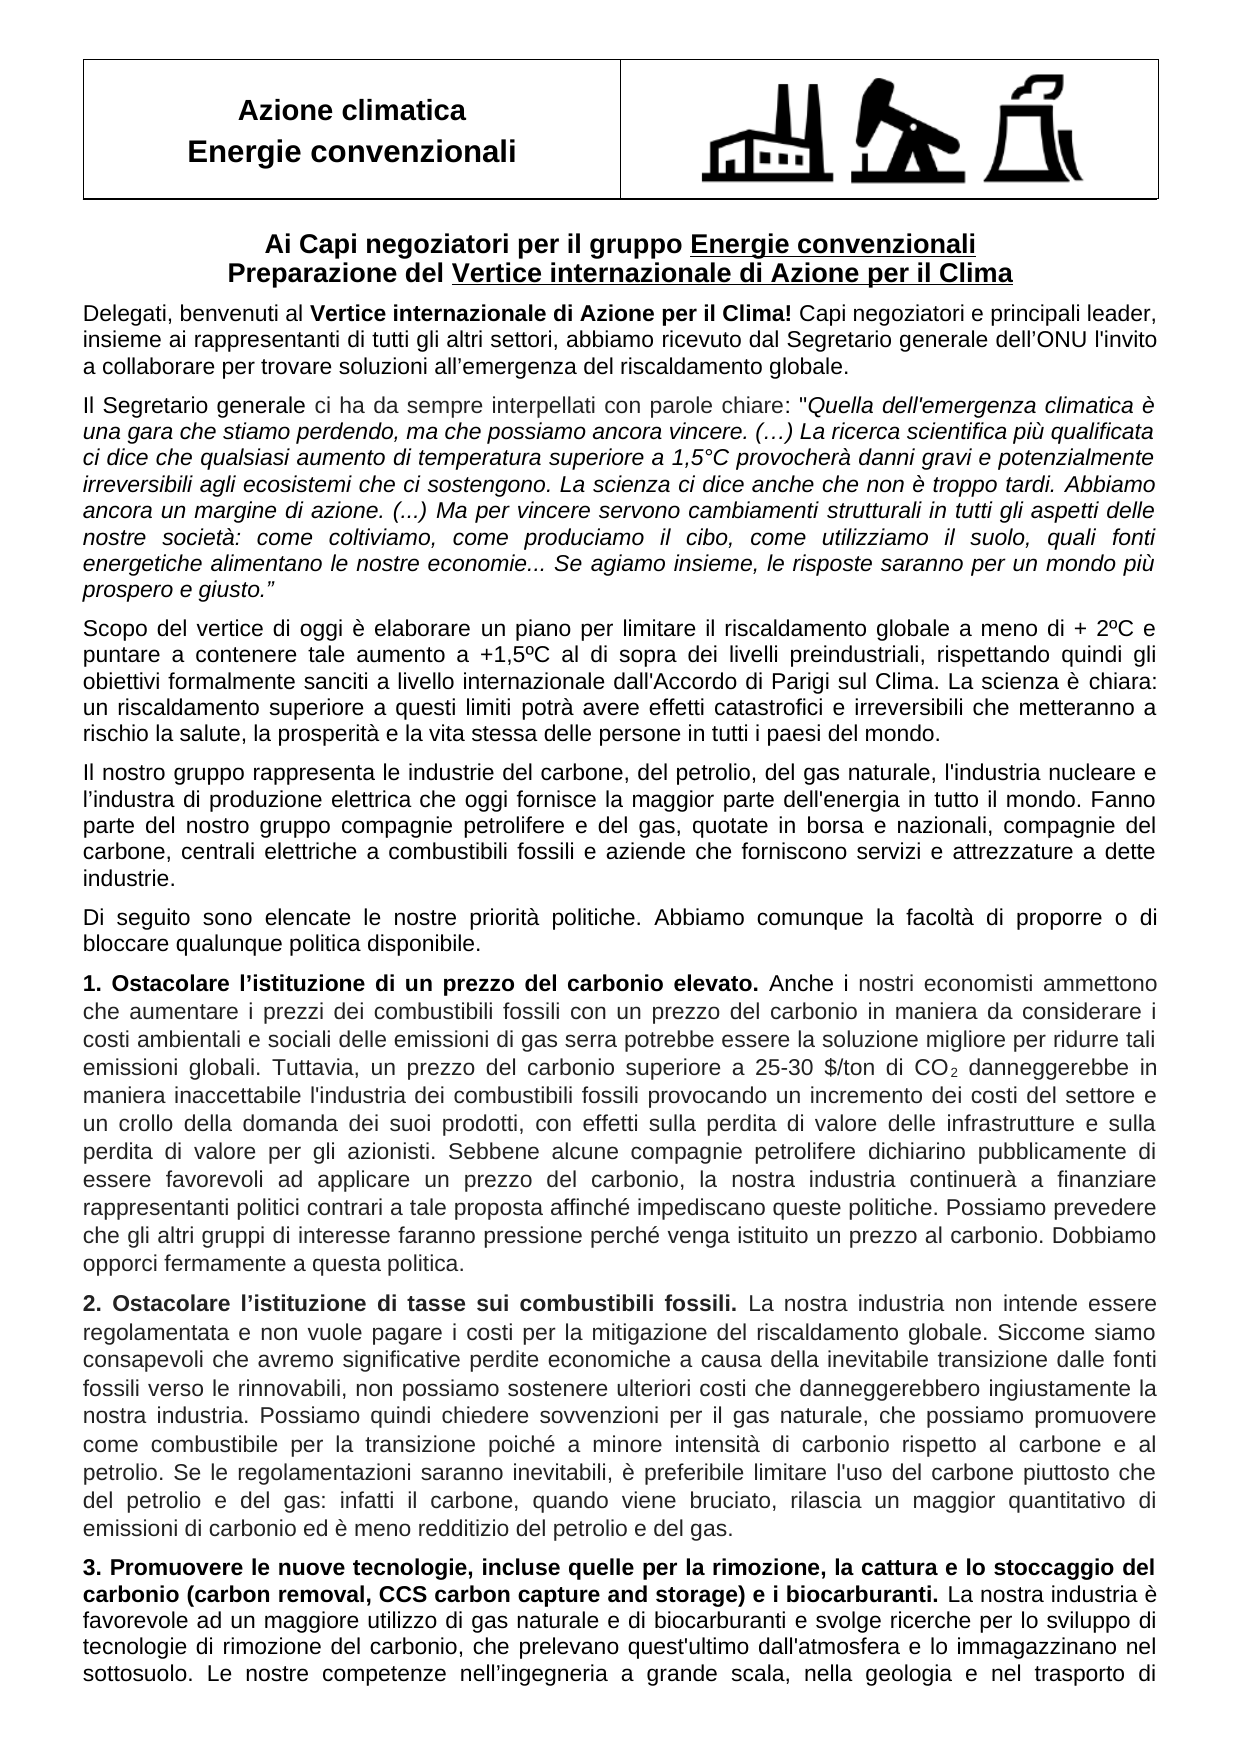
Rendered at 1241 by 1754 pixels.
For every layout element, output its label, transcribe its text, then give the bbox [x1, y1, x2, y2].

text Scopo del vertice di oggi è elaborare un piano per limitare il riscaldamento globale a meno di + 2ºC e puntare a contenere tale aumento a +1,5ºC al di sopra dei livelli preindustriali, rispettando quindi gli obiettivi formalmente sanciti a livello internazionale dall'Accordo di Parigi sul Clima. La scienza è chiara: un riscaldamento superiore a questi limiti potrà avere effetti catastrofici e irreversibili che metteranno a rischio la salute, la prosperità e la vita stessa delle persone in tutti i paesi del mondo. [83, 615, 1157, 747]
picture [677, 65, 1102, 192]
text 2. Ostacolare l’istituzione di tasse sui combustibili fossili. La nostra industria non intende essere regolamentata e non vuole pagare i costi per la mitigazione del riscaldamento globale. Siccome siamo consapevoli che avremo significative perdite economiche a causa della inevitabile transizione dalle fonti fossili verso le rinnovabili, non possiamo sostenere ulteriori costi che danneggerebbero ingiustamente la nostra industria. Possiamo quindi chiedere sovvenzioni per il gas naturale, che possiamo promuovere come combustibile per la transizione poiché a minore intensità di carbonio rispetto al carbone e al petrolio. Se le regolamentazioni saranno inevitabili, è preferibile limitare l'uso del carbone piuttosto che del petrolio e del gas: infatti il carbone, quando viene bruciato, rilascia un maggior quantitativo di emissioni di carbonio ed è meno redditizio del petrolio e del gas. [83, 1289, 1157, 1542]
text Il nostro gruppo rappresenta le industrie del carbone, del petrolio, del gas naturale, l'industria nucleare e l’industra di produzione elettrica che oggi fornisce la maggior parte dell'energia in tutto il mondo. Fanno parte del nostro gruppo compagnie petrolifere e del gas, quotate in borsa e nazionali, compagnie del carbone, centrali elettriche a combustibili fossili e aziende che forniscono servizi e attrezzature a dette industrie. [83, 759, 1157, 891]
text Ai Capi negoziatori per il gruppo Energie convenzionali [83, 228, 1157, 259]
text Delegati, benvenuti al Vertice internazionale di Azione per il Clima! Capi negoziatori e principali leader, insieme ai rappresentanti di tutti gli altri settori, abbiamo ricevuto dal Segretario generale dell’ONU l'invito a collaborare per trovare soluzioni all’emergenza del riscaldamento globale. [83, 300, 1157, 379]
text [83, 1554, 1157, 1686]
table_header [621, 60, 1158, 198]
table_header Azione climatica Energie convenzionali [84, 60, 620, 198]
text Il Segretario generale ci ha da sempre interpellati con parole chiare: "Quella dell'emergenza climatica è una gara che stiamo perdendo, ma che possiamo ancora vincere. (…) La ricerca scientifica più qualificata ci dice che qualsiasi aumento di temperatura superiore a 1,5°C provocherà danni gravi e potenzialmente irreversibili agli ecosistemi che ci sostengono. La scienza ci dice anche che non è troppo tardi. Abbiamo ancora un margine di azione. (...) Ma per vincere servono cambiamenti strutturali in tutti gli aspetti delle nostre società: come coltiviamo, come produciamo il cibo, come utilizziamo il suolo, quali fonti energetiche alimentano le nostre economie... Se agiamo insieme, le risposte saranno per un mondo più prospero e giusto.” [83, 392, 1157, 602]
text Preparazione del Vertice internazionale di Azione per il Clima [83, 259, 1157, 288]
text Di seguito sono elencate le nostre priorità politiche. Abbiamo comunque la facoltà di proporre o di bloccare qualunque politica disponibile. [83, 903, 1157, 956]
text 1. Ostacolare l’istituzione di un prezzo del carbonio elevato. Anche i nostri economisti ammettono che aumentare i prezzi dei combustibili fossili con un prezzo del carbonio in maniera da considerare i costi ambientali e sociali delle emissioni di gas serra potrebbe essere la soluzione migliore per ridurre tali emissioni globali. Tuttavia, un prezzo del carbonio superiore a 25-30 $/ton di CO2 danneggerebbe in maniera inaccettabile l'industria dei combustibili fossili provocando un incremento dei costi del settore e un crollo della domanda dei suoi prodotti, con effetti sulla perdita di valore delle infrastrutture e sulla perdita di valore per gli azionisti. Sebbene alcune compagnie petrolifere dichiarino pubblicamente di essere favorevoli ad applicare un prezzo del carbonio, la nostra industria continuerà a finanziare rappresentanti politici contrari a tale proposta affinché impediscano queste politiche. Possiamo prevedere che gli altri gruppi di interesse faranno pressione perché venga istituito un prezzo al carbonio. Dobbiamo opporci fermamente a questa politica. [83, 969, 1157, 1277]
